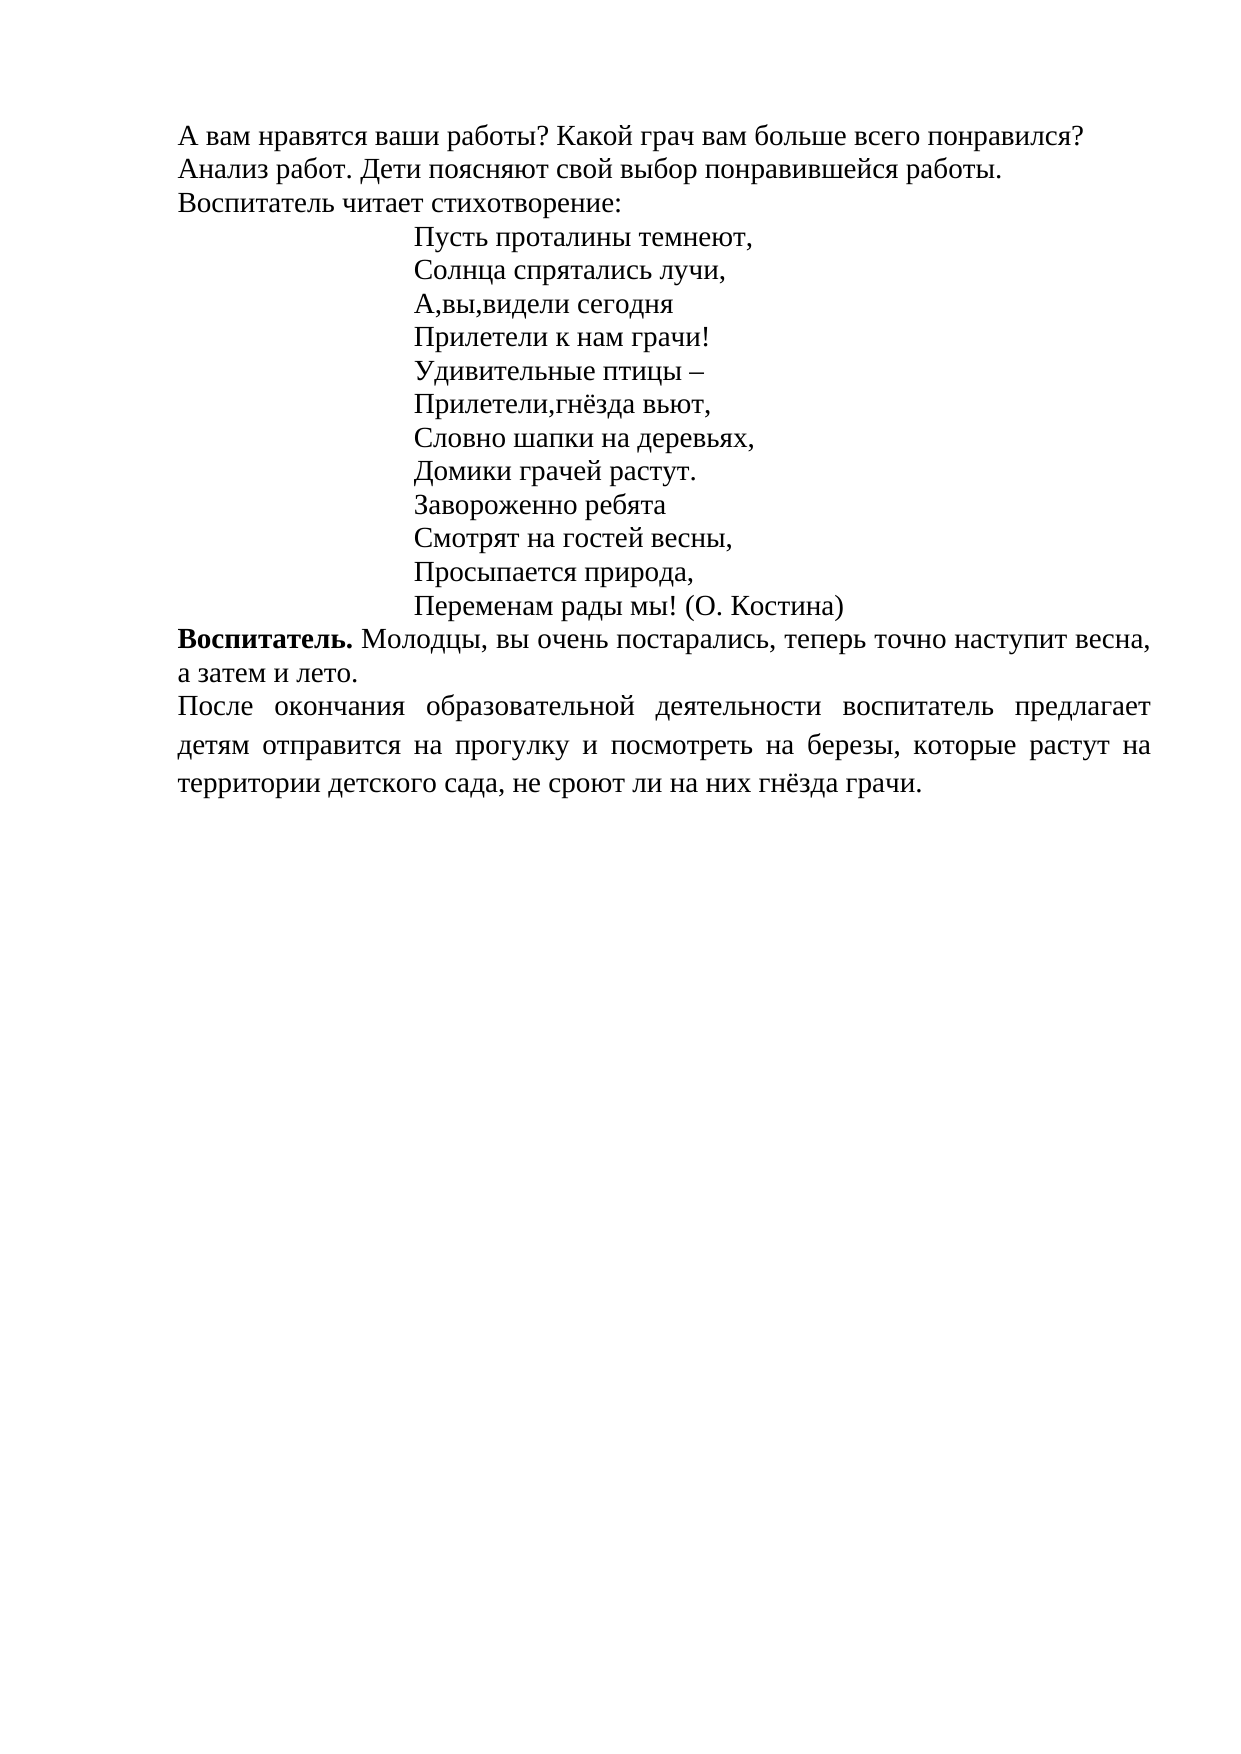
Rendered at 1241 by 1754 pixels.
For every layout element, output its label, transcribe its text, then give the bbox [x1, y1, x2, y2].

text Переменам рады мы! (О. Костина) [413, 588, 1152, 621]
text После окончания образовательной деятельности воспитатель предлагает детям отправится на прогулку и посмотреть на березы, которые растут на территории детского сада, не сроют ли на них гнёзда грачи. [177, 688, 1152, 799]
text Прилетели,гнёзда вьют, [413, 386, 1152, 420]
text А вам нравятся ваши работы? Какой грач вам больше всего понравился? [177, 118, 1152, 152]
text Воспитатель. Молодцы, вы очень постарались, теперь точно наступит весна, а затем и лето. [177, 621, 1152, 688]
text Воспитатель читает стихотворение: [177, 185, 1152, 219]
text Смотрят на гостей весны, [413, 521, 1152, 554]
text Домики грачей растут. [413, 453, 1152, 487]
text Удивительные птицы – [413, 353, 1152, 386]
text Пусть проталины темнеют, [413, 219, 1152, 252]
text Завороженно ребята [413, 487, 1152, 521]
text Прилетели к нам грачи! [413, 319, 1152, 353]
text Просыпается природа, [413, 554, 1152, 588]
text Анализ работ. Дети поясняют свой выбор понравившейся работы. [177, 152, 1152, 185]
text Солнца спрятались лучи, [413, 252, 1152, 286]
text Словно шапки на деревьях, [413, 420, 1152, 453]
text А,вы,видели сегодня [413, 286, 1152, 319]
